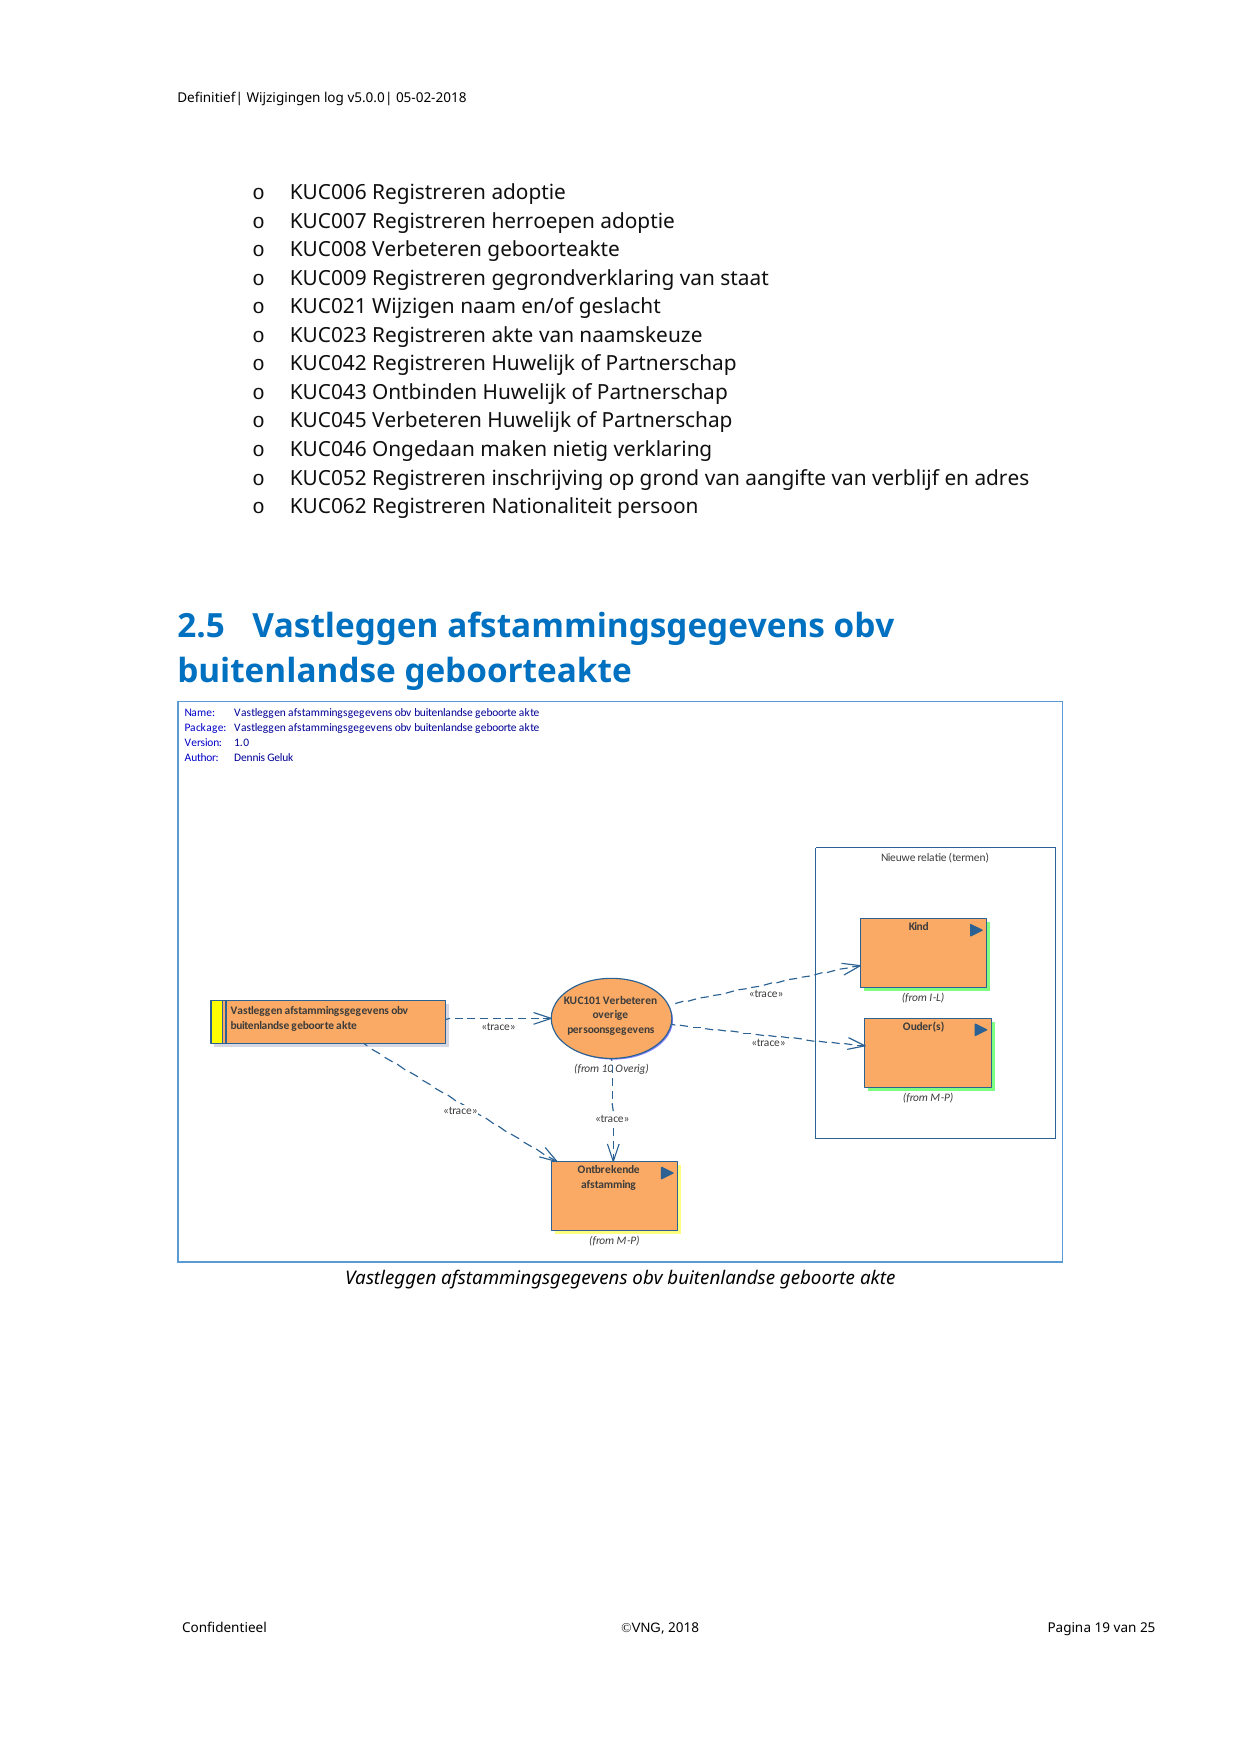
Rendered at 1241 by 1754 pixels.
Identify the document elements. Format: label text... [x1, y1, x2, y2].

list KUC045 Verbeteren Huwelijk of Partnerschap [252, 406, 1063, 434]
list KUC008 Verbeteren geboorteakte [252, 234, 1063, 263]
list KUC023 Registreren akte van naamskeuze [252, 320, 1063, 348]
list KUC021 Wijzigen naam en/of geslacht [252, 291, 1063, 320]
list KUC062 Registreren Nationaliteit persoon [252, 491, 1063, 520]
list KUC042 Registreren Huwelijk of Partnerschap [252, 348, 1063, 377]
list KUC007 Registreren herroepen adoptie [252, 206, 1063, 234]
list KUC046 Ongedaan maken nietig verklaring [252, 434, 1063, 463]
subtitle Vastleggen afstammingsgegevens obv buitenlandse geboorteakte [177, 602, 1063, 692]
list KUC009 Registreren gegrondverklaring van staat [252, 263, 1063, 291]
list KUC006 Registreren adoptie [252, 177, 1063, 206]
list KUC043 Ontbinden Huwelijk of Partnerschap [252, 377, 1063, 406]
text Vastleggen afstammingsgegevens obv buitenlandse geboorte akte [177, 1265, 1063, 1290]
list KUC052 Registreren inschrijving op grond van aangifte van verblijf en adres [252, 463, 1063, 491]
